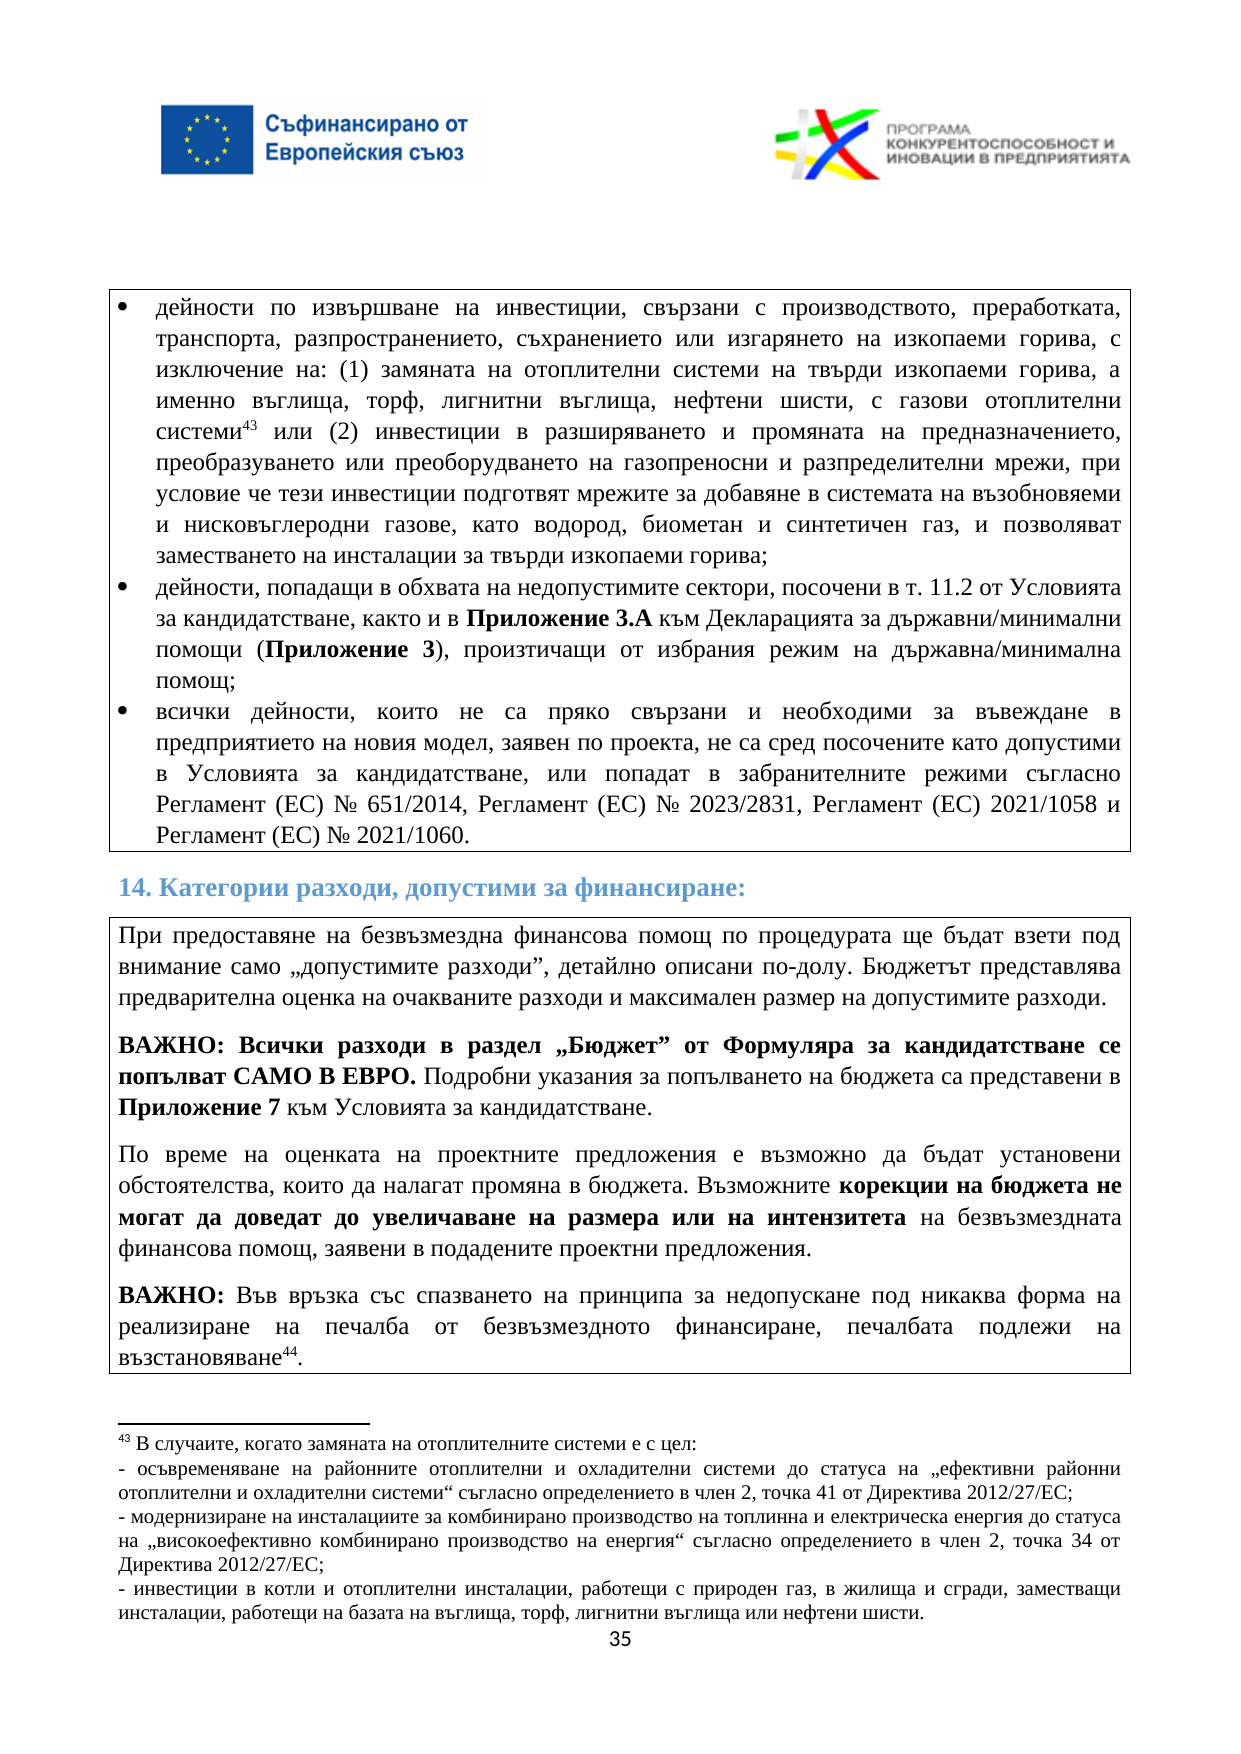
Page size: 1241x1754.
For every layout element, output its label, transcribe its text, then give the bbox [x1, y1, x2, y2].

list дейности, попадащи в обхвата на недопустимите сектори, посочени в т. 11.2 от Условията за кандидатстване, както и в Приложение 3.А към Декларацията за държавни/минимални помощи (Приложение 3), произтичащи от избрания режим на държавна/минимална помощ; [110, 568, 1130, 693]
text ВАЖНО: Във връзка със спазването на принципа за недопускане под никаква форма на реализиране на печалба от безвъзмездното финансиране, печалбата подлежи на възстановяване. [110, 1277, 1130, 1373]
list дейности по извършване на инвестиции, свързани с производството, преработката, транспорта, разпространението, съхранението или изгарянето на изкопаеми горива, с изключение на: (1) замяната на отоплителни системи на твърди изкопаеми горива, а именно въглища, торф, лигнитни въглища, нефтени шисти, с газови отоплителни системи или (2) инвестиции в разширяването и промяната на предназначението, преобразуването или преоборудването на газопреносни и разпределителни мрежи, при условие че тези инвестиции подготвят мрежите за добавяне в системата на възобновяеми и нисковъглеродни газове, като водород, биометан и синтетичен газ, и позволяват заместването на инсталации за твърди изкопаеми горива; [110, 290, 1130, 568]
list всички дейности, които не са пряко свързани и необходими за въвеждане в предприятието на новия модел, заявен по проекта, не са сред посочените като допустими в Условията за кандидатстване, или попадат в забранителните режими съгласно Регламент (ЕС) № 651/2014, Регламент (ЕС) № 2023/2831, Регламент (ЕС) 2021/1058 и Регламент (ЕС) № 2021/1060. [110, 693, 1130, 851]
subtitle 14. Категории разходи, допустими за финансиране: [118, 871, 1122, 902]
text По време на оценката на проектните предложения е възможно да бъдат установени обстоятелства, които да налагат промяна в бюджета. Възможните корекции на бюджета не могат да доведат до увеличаване на размера или на интензитета на безвъзмездната финансова помощ, заявени в подадените проектни предложения. [110, 1136, 1130, 1261]
text ВАЖНО: Всички разходи в раздел „Бюджет” от Формуляра за кандидатстване се попълват САМО В ЕВРО. Подробни указания за попълването на бюджета са представени в Приложение 7 към Условията за кандидатстване. [110, 1027, 1130, 1121]
text При предоставяне на безвъзмездна финансова помощ по процедурата ще бъдат взети под внимание само „допустимите разходи”, детайлно описани по-долу. Бюджетът представлява предварителна оценка на очакваните разходи и максимален размер на допустимите разходи. [110, 918, 1130, 1011]
picture [773, 101, 1134, 189]
picture [157, 101, 488, 179]
